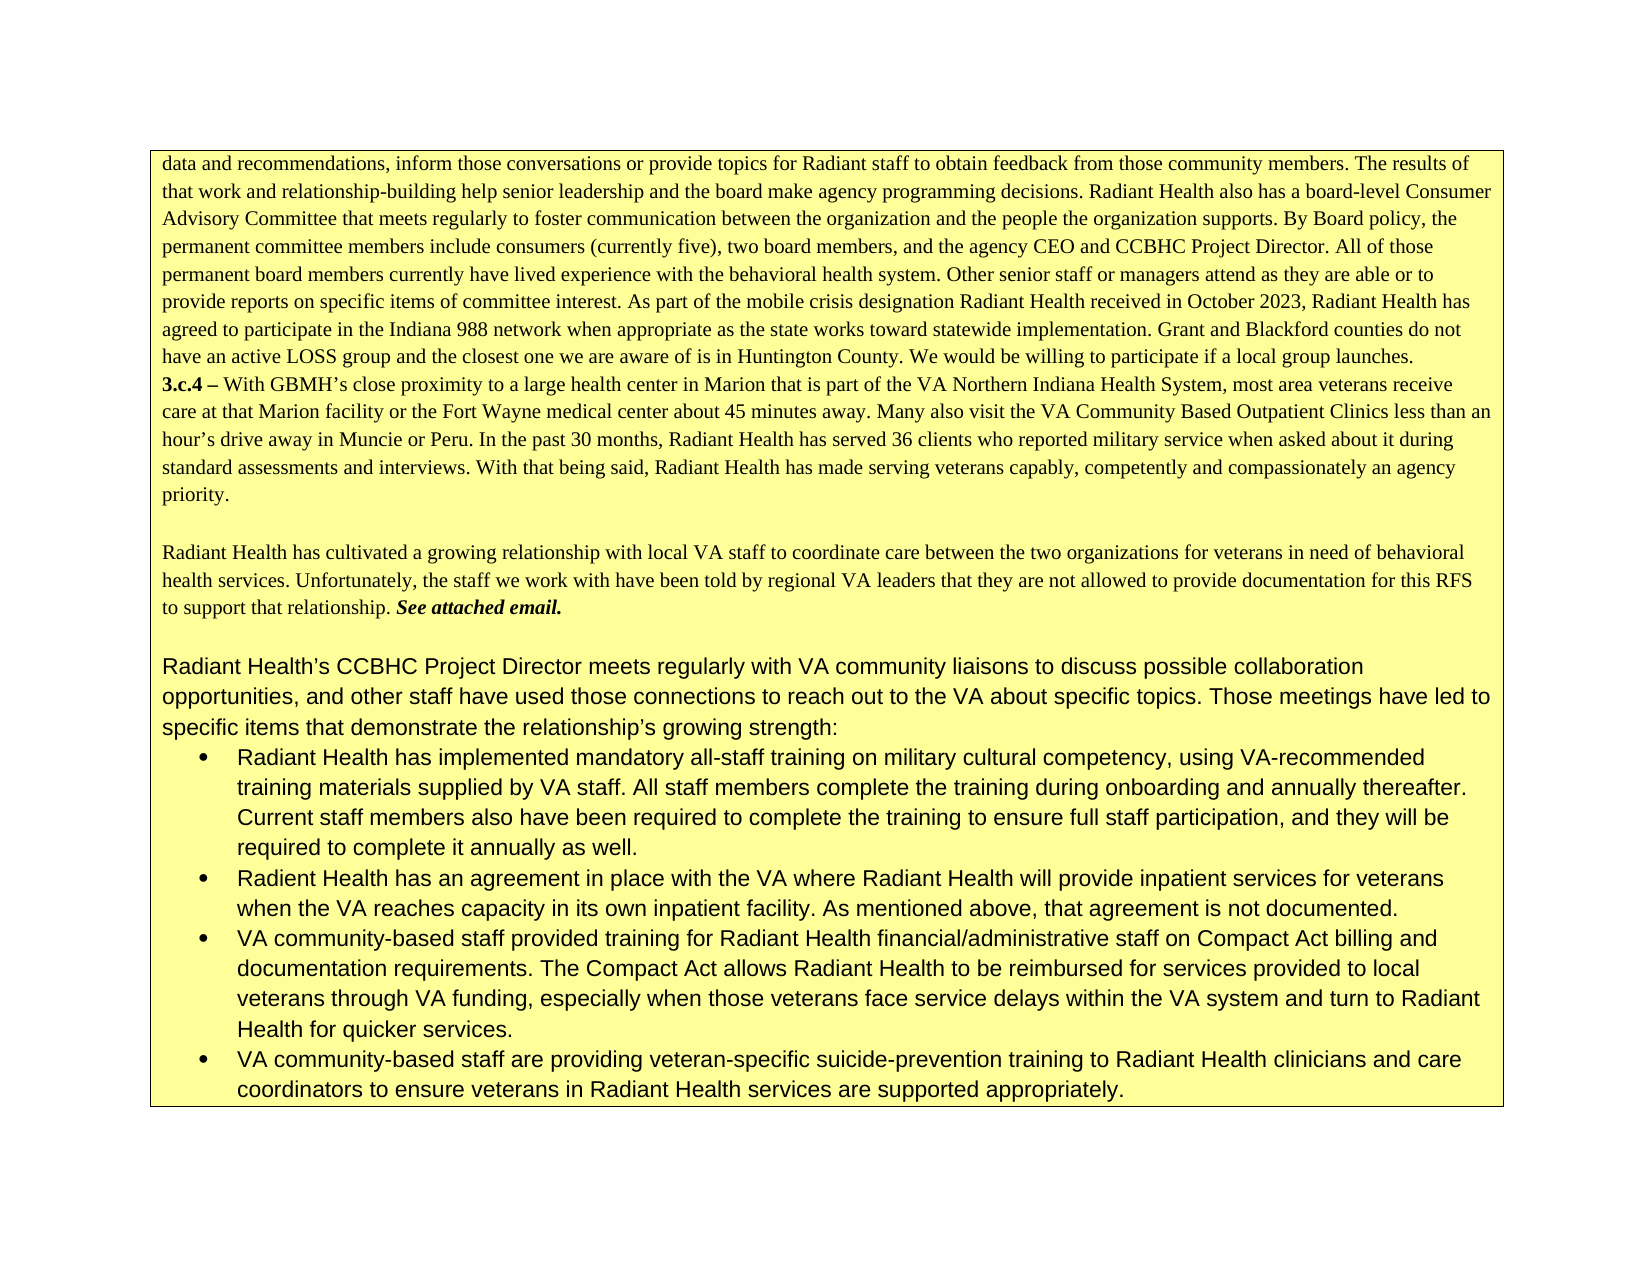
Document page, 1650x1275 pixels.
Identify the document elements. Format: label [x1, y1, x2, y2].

table_header [151, 151, 1503, 1106]
